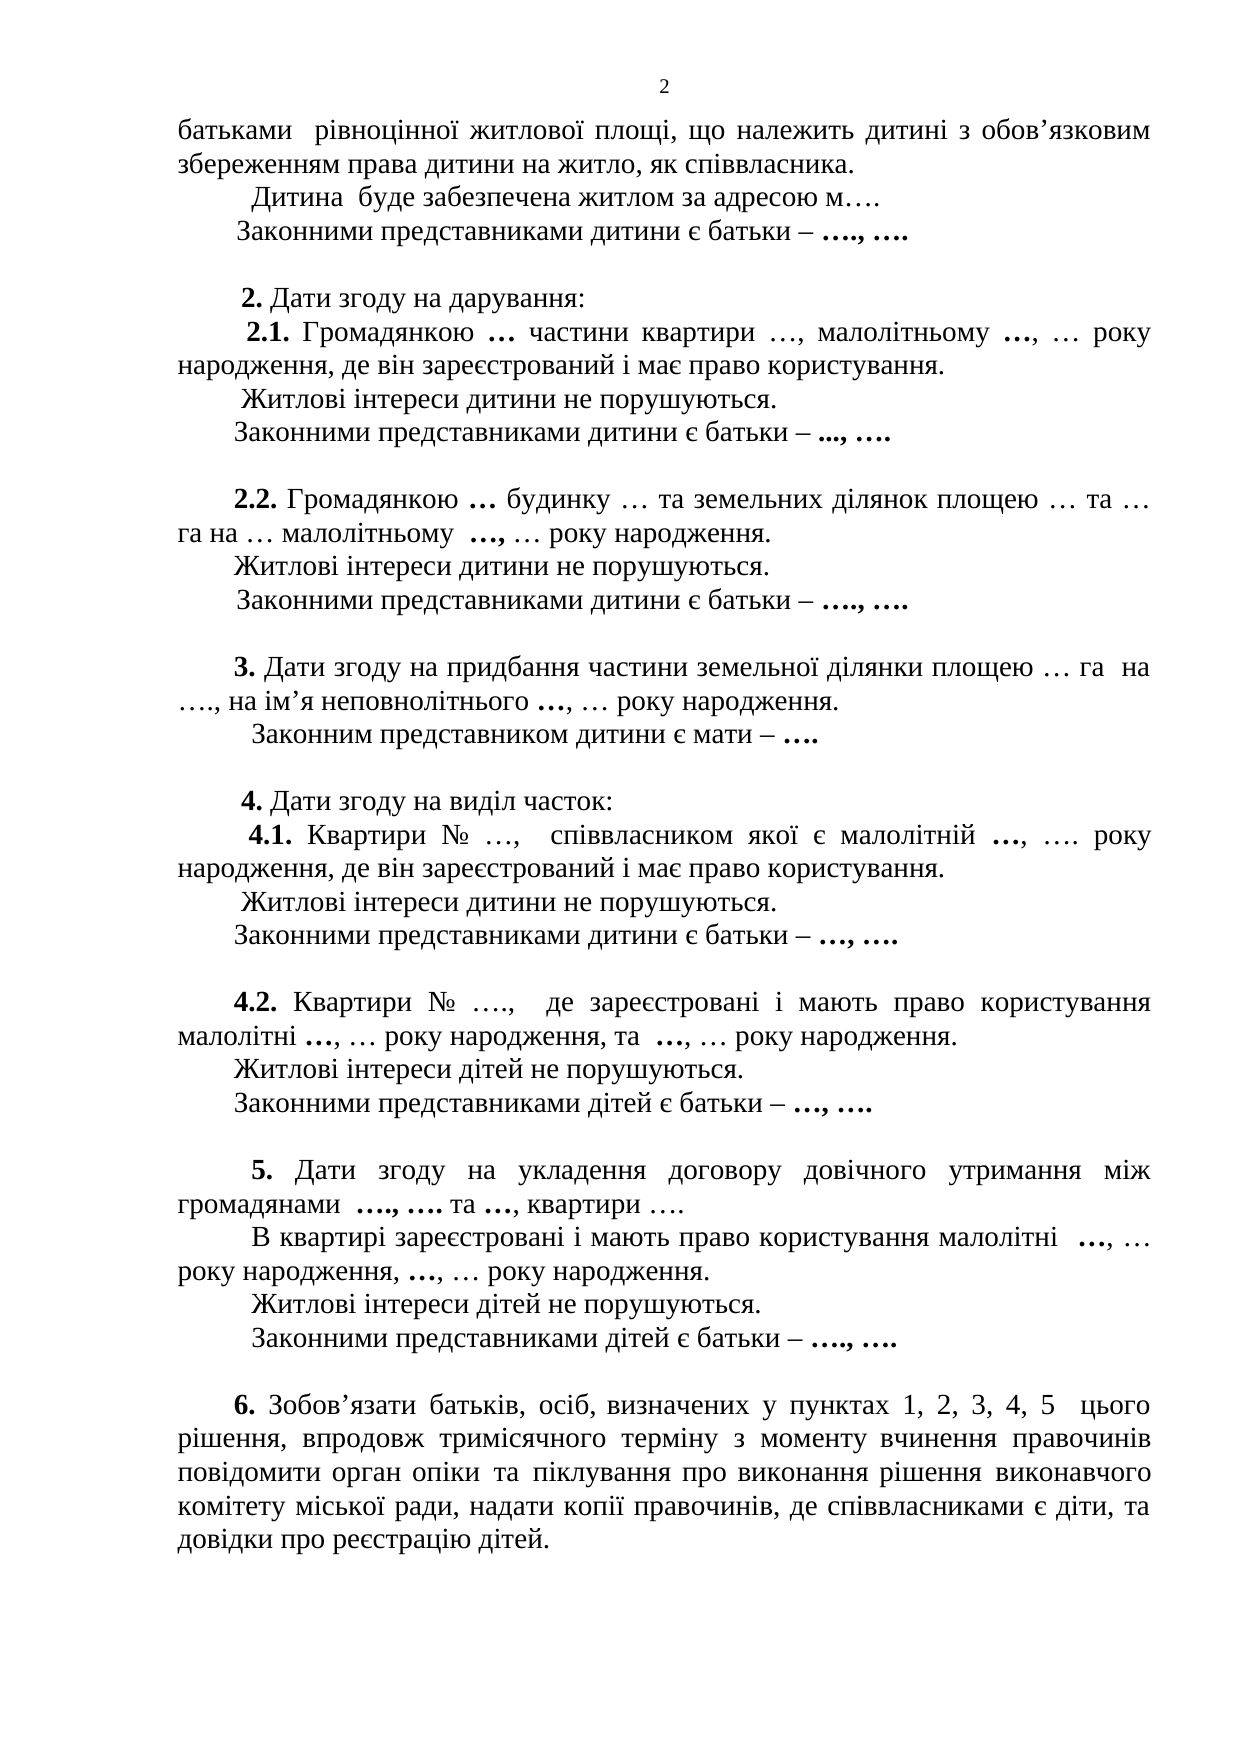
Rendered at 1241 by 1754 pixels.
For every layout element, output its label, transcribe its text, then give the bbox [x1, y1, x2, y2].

text 4. Дати згоду на виділ часток: [177, 783, 1152, 817]
text Дитина буде забезпечена житлом за адресою м…. [177, 179, 1152, 213]
text 2.2. Громадянкою … будинку … та земельних ділянок площею … та … га на … малолітньому …, … року народження. [177, 481, 1152, 548]
text В квартирі зареєстровані і мають право користування малолітні …, … року народження, …, … року народження. [177, 1219, 1152, 1286]
text 6. Зобов’язати батьків, осіб, визначених у пунктах 1, 2, 3, 4, 5 цього рішення, впродовж тримісячного терміну з моменту вчинення правочинів повідомити орган опіки та піклування про виконання рішення виконавчого комітету міської ради, надати копії правочинів, де співвласниками є діти, та довідки про реєстрацію дітей. [177, 1387, 1152, 1555]
text Житлові інтереси дитини не порушуються. [177, 381, 1152, 414]
text Житлові інтереси дитини не порушуються. [177, 884, 1152, 917]
text 5. Дати згоду на укладення договору довічного утримання між громадянами …., …. та …, квартири …. [177, 1152, 1152, 1219]
text Житлові інтереси дитини не порушуються. [177, 548, 1152, 582]
text 4.2. Квартири № …., де зареєстровані і мають право користування малолітні …, … року народження, та …, … року народження. [177, 984, 1152, 1052]
text 4.1. Квартири № …, співвласником якої є малолітній …, …. року народження, де він зареєстрований і має право користування. [177, 817, 1152, 884]
text Житлові інтереси дітей не порушуються. [177, 1286, 1152, 1320]
text 2.1. Громадянкою … частини квартири …, малолітньому …, … року народження, де він зареєстрований і має право користування. [177, 314, 1152, 381]
text Законними представниками дитини є батьки – …., …. [177, 213, 1152, 247]
text 2. Дати згоду на дарування: [177, 280, 1152, 314]
text Законними представниками дитини є батьки – ..., …. [177, 414, 1152, 448]
text Законними представниками дітей є батьки – …., …. [177, 1320, 1152, 1353]
text Житлові інтереси дітей не порушуються. [177, 1052, 1152, 1085]
text Законними представниками дітей є батьки – …, …. [177, 1085, 1152, 1119]
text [177, 112, 1152, 179]
text Законним представником дитини є мати – …. [177, 716, 1152, 750]
text Законними представниками дитини є батьки – …, …. [177, 917, 1152, 951]
text 3. Дати згоду на придбання частини земельної ділянки площею … га на …., на ім’я неповнолітнього …, … року народження. [177, 649, 1152, 716]
text Законними представниками дитини є батьки – …., …. [177, 582, 1152, 616]
